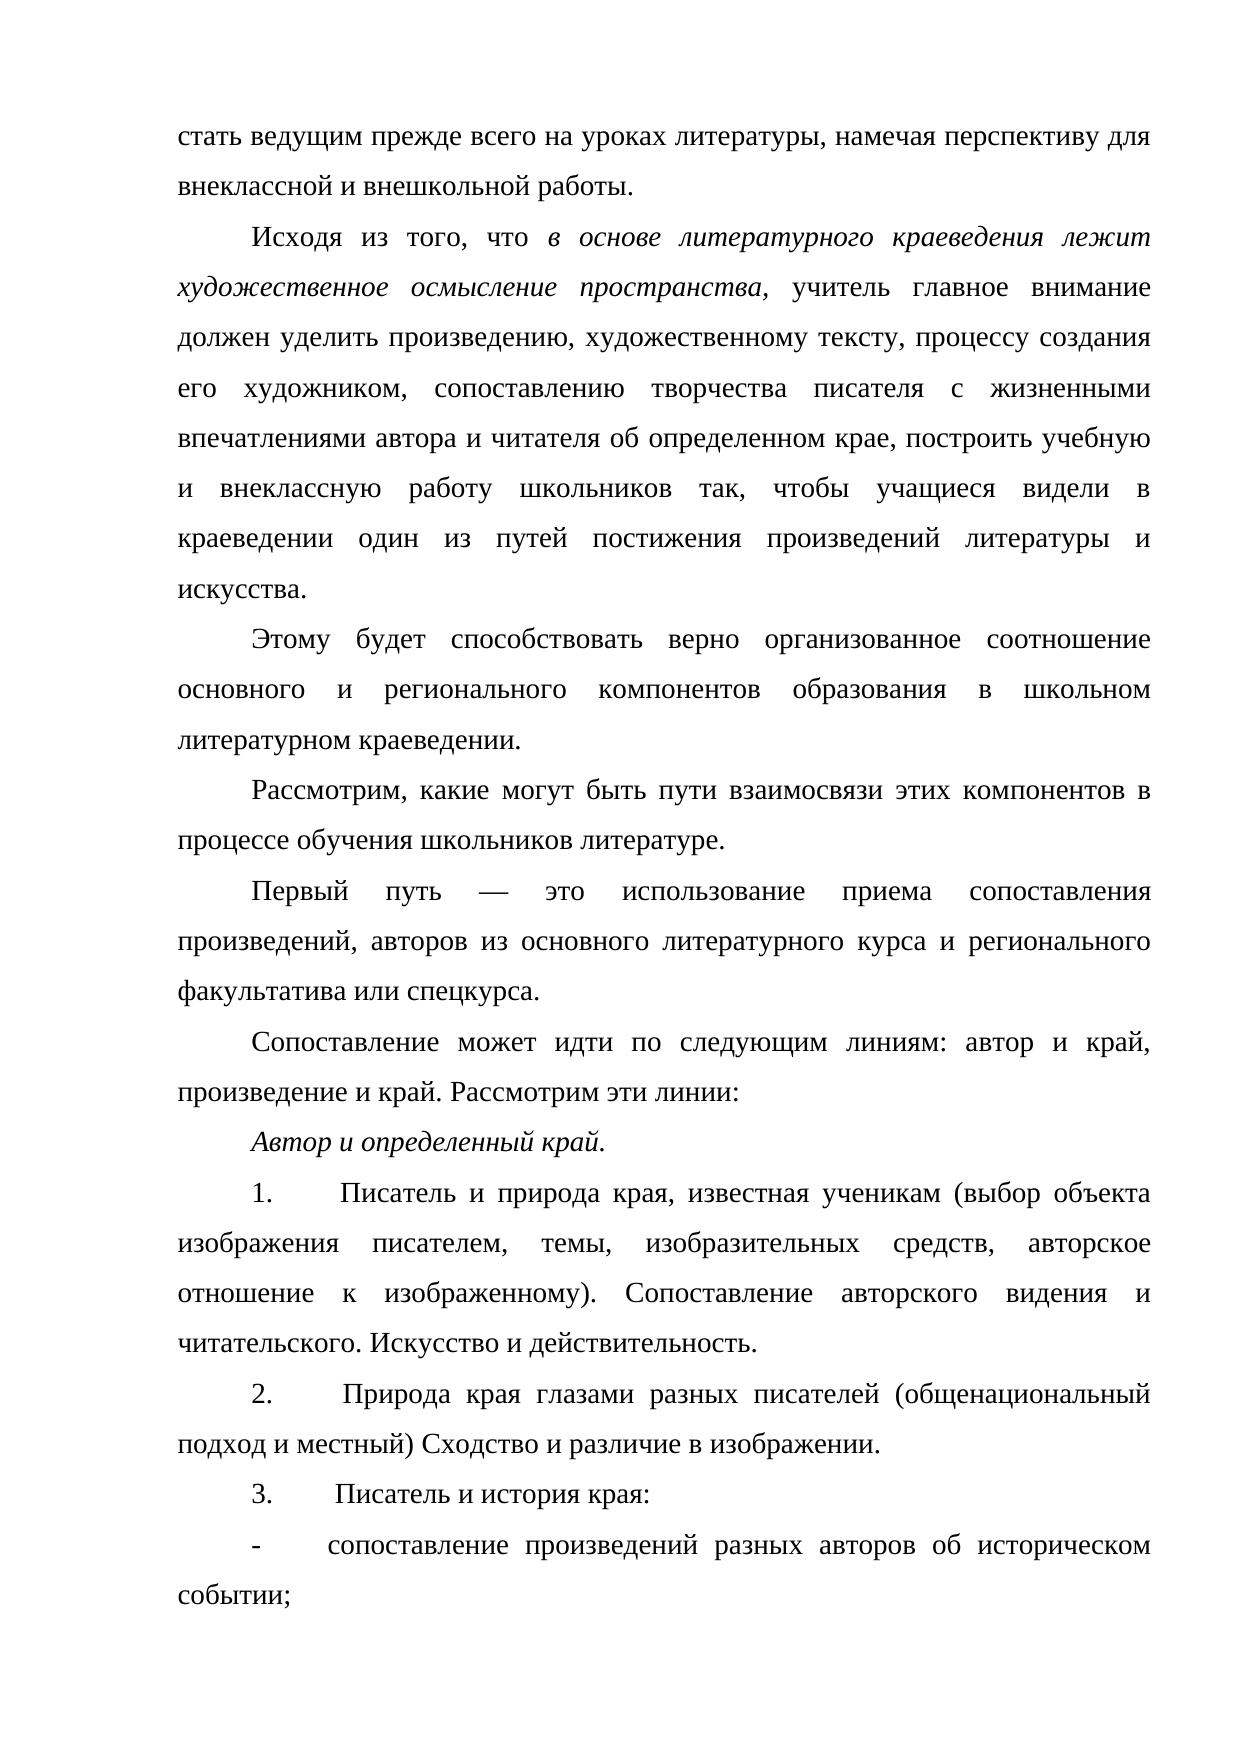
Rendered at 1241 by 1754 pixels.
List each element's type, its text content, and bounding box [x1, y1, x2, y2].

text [177, 118, 1152, 202]
text Исходя из того, что в основе литературного краеведения лежит художественное осмысление пространства, учитель главное внимание должен уделить произведению, художественному тексту, процессу создания его художником, сопоставлению творчества писателя с жизненными впечатлениями автора и читателя об определенном крае, построить учебную и внеклассную работу школьников так, чтобы учащиеся видели в краеведении один из путей постижения произведений литературы и искусства. [177, 219, 1152, 604]
list Писатель и история края: [177, 1477, 1152, 1510]
list сопоставление произведений разных авторов об историческом событии; [177, 1527, 1152, 1611]
list Природа края глазами разных писателей (общенациональный подход и местный) Сходство и различие в изображении. [177, 1376, 1152, 1460]
text Автор и определенный край. [177, 1124, 1152, 1158]
list Писатель и природа края, известная ученикам (выбор объекта изображения писателем, темы, изобразительных средств, авторское отношение к изображенному). Сопоставление авторского видения и читательского. Искусство и действительность. [177, 1175, 1152, 1359]
text Этому будет способствовать верно организованное соотношение основного и регионального компонентов образования в школьном литературном краеведении. [177, 621, 1152, 755]
text Рассмотрим, какие могут быть пути взаимосвязи этих компонентов в процессе обучения школьников литературе. [177, 772, 1152, 856]
text Первый путь — это использование приема сопоставления произведений, авторов из основного литературного курса и регионального факультатива или спецкурса. [177, 873, 1152, 1007]
text Сопоставление может идти по следующим линиям: автор и край, произведение и край. Рассмотрим эти линии: [177, 1024, 1152, 1108]
